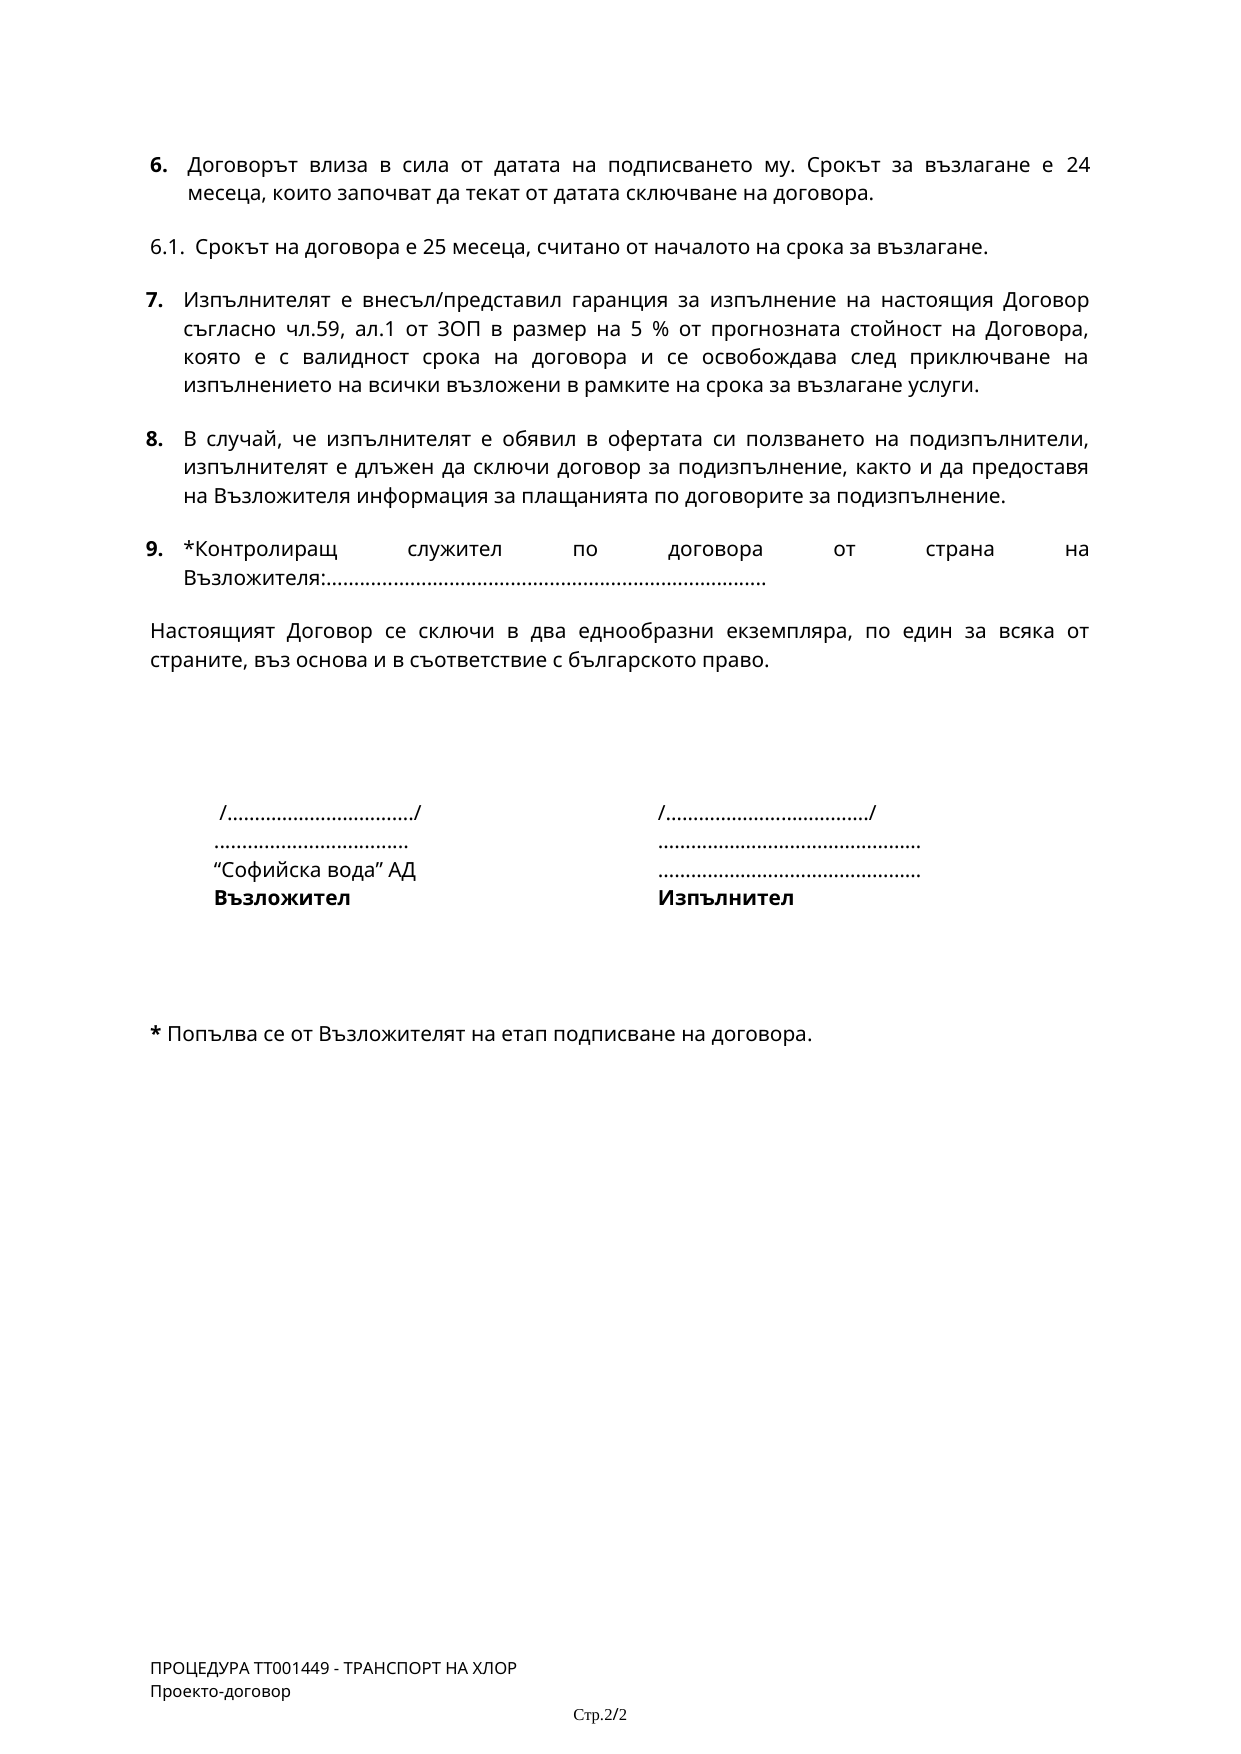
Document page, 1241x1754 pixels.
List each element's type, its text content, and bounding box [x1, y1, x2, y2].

list Договорът влиза в сила от датата на подписването му. Срокът за възлагане е 24 месеца, които започват да текат от датата сключване на договора. [150, 150, 1090, 207]
list В случай, че изпълнителят е обявил в офертата си ползването на подизпълнители, изпълнителят е длъжен да сключи договор за подизпълнение, както и да предоставя на Възложителя информация за плащанията по договорите за подизпълнение. [146, 424, 1090, 509]
text * Попълва се от Възложителят на етап подписване на договора. [150, 1019, 1090, 1047]
list Изпълнителят е внесъл/представил гаранция за изпълнение на настоящия Договор съгласно чл.59, ал.1 от ЗОП в размер на 5 % от прогнозната стойност на Договора, която е с валидност срока на договора и се освобождава след приключване на изпълнението на всички възложени в рамките на срока за възлагане услуги. [146, 285, 1090, 399]
list *Контролиращ служител по договора от страна на Възложителя:............................................................................... [146, 534, 1090, 591]
table_header /……………………………./ ................................... “Софийска вода” АД Възложител [203, 798, 646, 912]
table_header /………………………………./ ………………………………………… ………………………………………… Изпълнител [646, 798, 1090, 912]
text Настоящият Договор се сключи в два еднообразни екземпляра, по един за всяка от страните, въз основа и в съответствие с българското право. [150, 616, 1090, 673]
list Срокът на договора е 25 месеца, считано от началото на срока за възлагане. [150, 232, 1090, 260]
